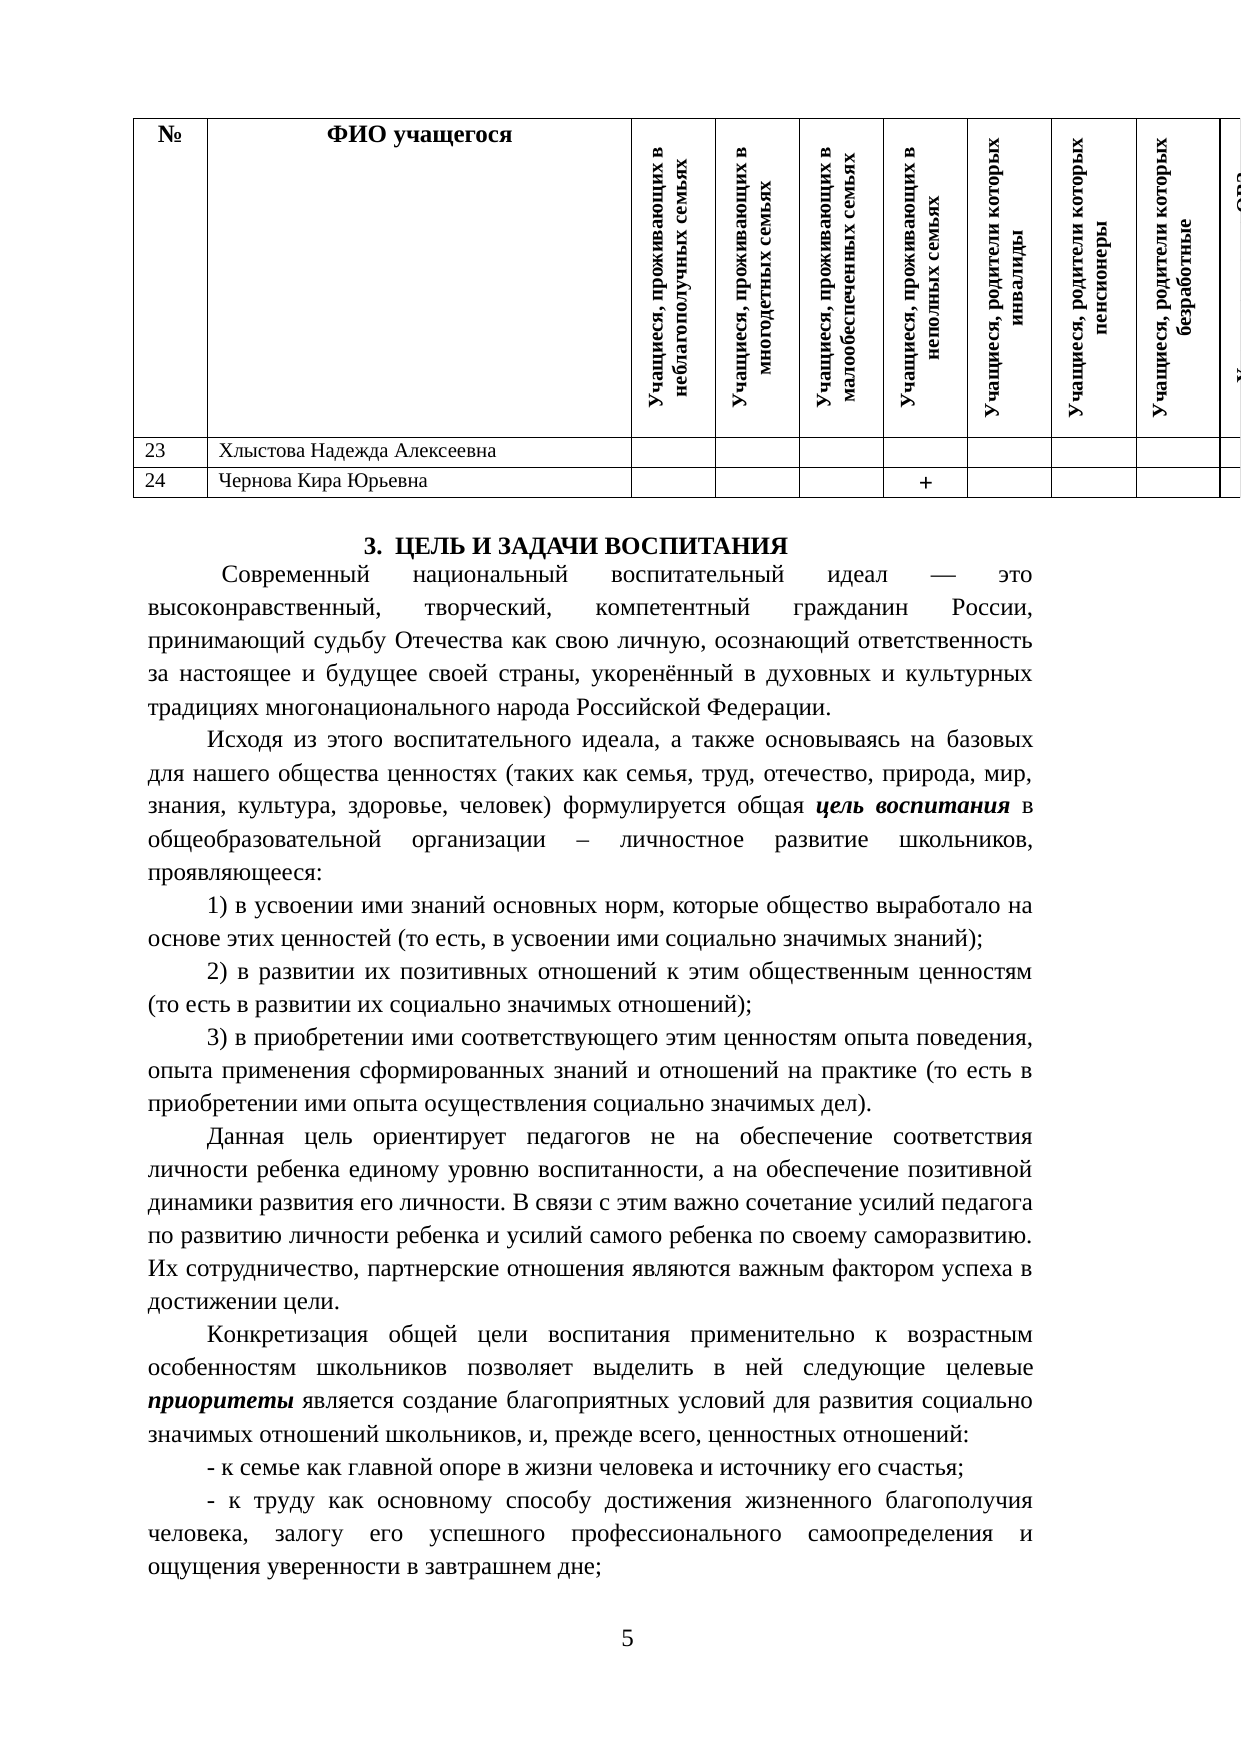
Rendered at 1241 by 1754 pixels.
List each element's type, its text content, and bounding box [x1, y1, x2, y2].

text Исходя из этого воспитательного идеала, а также основываясь на базовых для нашего общества ценностях (таких как семья, труд, отечество, природа, мир, знания, культура, здоровье, человек) формулируется общая цель воспитания в общеобразовательной организации – личностное развитие школьников, проявляющееся: [148, 724, 1033, 885]
text 3. ЦЕЛЬ И ЗАДАЧИ ВОСПИТАНИЯ [88, 531, 1063, 559]
table_cell Учащиеся, родители которых пенсионеры [1052, 119, 1136, 437]
text Конкретизация общей цели воспитания применительно к возрастным особенностям школьников позволяет выделить в ней следующие целевые приоритеты является создание благоприятных условий для развития социально значимых отношений школьников, и, прежде всего, ценностных отношений: [148, 1319, 1033, 1448]
table_cell [632, 468, 715, 497]
table_cell Учащиеся, родители которых инвалиды [968, 119, 1051, 437]
table_cell [632, 438, 715, 467]
table_cell [716, 468, 799, 497]
text 3) в приобретении ими соответствующего этим ценностям опыта поведения, опыта применения сформированных знаний и отношений на практике (то есть в приобретении ими опыта осуществления социально значимых дел). [148, 1022, 1033, 1117]
text - к труду как основному способу достижения жизненного благополучия человека, залогу его успешного профессионального самоопределения и ощущения уверенности в завтрашнем дне; [148, 1485, 1033, 1580]
table_cell [884, 438, 967, 467]
text 2) в развитии их позитивных отношений к этим общественным ценностям (то есть в развитии их социально значимых отношений); [148, 956, 1033, 1017]
table_cell Хлыстова Надежда Алексеевна [208, 438, 631, 467]
table_cell [1137, 468, 1219, 497]
table_cell № [134, 119, 207, 437]
table_cell [1221, 468, 1240, 497]
table_cell Учащиеся, родители которых безработные [1137, 119, 1219, 437]
table_cell [716, 438, 799, 467]
table_cell [1052, 438, 1136, 467]
text Данная цель ориентирует педагогов не на обеспечение соответствия личности ребенка единому уровню воспитанности, а на обеспечение позитивной динамики развития его личности. В связи с этим важно сочетание усилий педагога по развитию личности ребенка и усилий самого ребенка по своему саморазвитию. Их сотрудничество, партнерские отношения являются важным фактором успеха в достижении цели. [148, 1121, 1033, 1315]
table_cell [800, 468, 883, 497]
table_cell 24 [134, 468, 207, 497]
table_cell Чернова Кира Юрьевна [208, 468, 631, 497]
table_cell [968, 468, 1051, 497]
table_cell [1052, 468, 1136, 497]
table_cell Учащиеся, дети с ОВЗ [1221, 119, 1240, 437]
text Современный национальный воспитательный идеал — это высоконравственный, творческий, компетентный гражданин России, принимающий судьбу Отечества как свою личную, осознающий ответственность за настоящее и будущее своей страны, укоренённый в духовных и культурных традициях многонационального народа Российской Федерации. [148, 559, 1033, 720]
table_cell Учащиеся, проживающих в неполных семьях [884, 119, 967, 437]
text - к семье как главной опоре в жизни человека и источнику его счастья; [148, 1452, 1033, 1481]
table_cell 23 [134, 438, 207, 467]
table_cell [1137, 438, 1219, 467]
table_cell [800, 438, 883, 467]
table_cell ФИО учащегося [208, 119, 631, 437]
text 1) в усвоении ими знаний основных норм, которые общество выработало на основе этих ценностей (то есть, в усвоении ими социально значимых знаний); [148, 890, 1033, 951]
table_cell Учащиеся, проживающих в многодетных семьях [716, 119, 799, 437]
table_cell [968, 438, 1051, 467]
table_cell + [884, 468, 967, 497]
table_cell [1221, 438, 1240, 467]
table_cell Учащиеся, проживающих в малообеспеченных семьях [800, 119, 883, 437]
table_cell Учащиеся, проживающих в неблагополучных семьях [632, 119, 715, 437]
